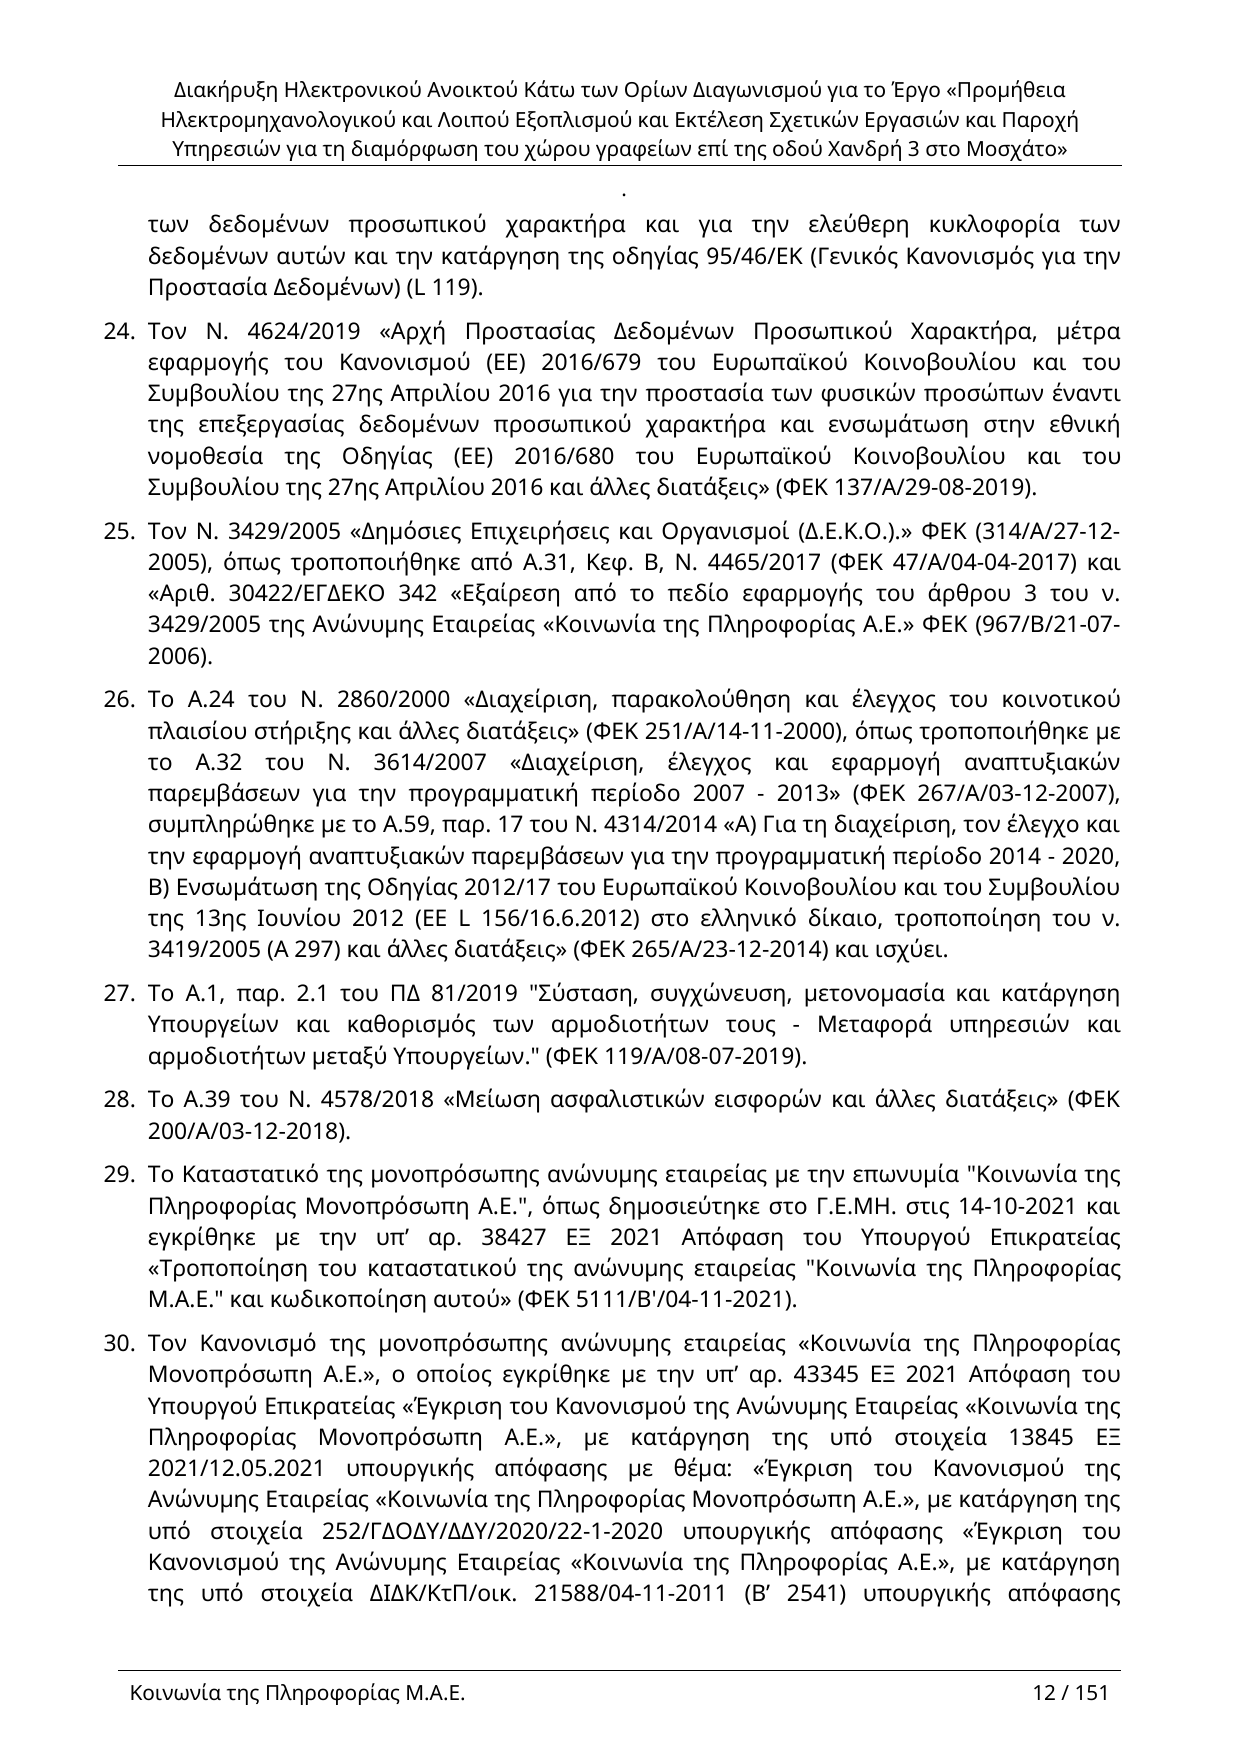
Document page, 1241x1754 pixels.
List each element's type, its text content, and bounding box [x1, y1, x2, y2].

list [103, 208, 1122, 302]
list Το Α.39 του Ν. 4578/2018 «Μείωση ασφαλιστικών εισφορών και άλλες διατάξεις» (ΦΕΚ 200/Α/03-12-2018). [103, 1083, 1122, 1146]
list Το Α.1, παρ. 2.1 του ΠΔ 81/2019 "Σύσταση, συγχώνευση, μετονομασία και κατάργηση Υπουργείων και καθορισμός των αρμοδιοτήτων τους - Μεταφορά υπηρεσιών και αρμοδιοτήτων μεταξύ Υπουργείων." (ΦΕΚ 119/Α/08-07-2019). [103, 977, 1122, 1071]
list Το Α.24 του Ν. 2860/2000 «Διαχείριση, παρακολούθηση και έλεγχος του κοινοτικού πλαισίου στήριξης και άλλες διατάξεις» (ΦΕΚ 251/Α/14-11-2000), όπως τροποποιήθηκε με το Α.32 του Ν. 3614/2007 «Διαχείριση, έλεγχος και εφαρμογή αναπτυξιακών παρεμβάσεων για την προγραμματική περίοδο 2007 - 2013» (ΦΕΚ 267/Α/03-12-2007), συμπληρώθηκε με το Α.59, παρ. 17 του Ν. 4314/2014 «Α) Για τη διαχείριση, τον έλεγχο και την εφαρμογή αναπτυξιακών παρεμβάσεων για την προγραμματική περίοδο 2014 - 2020, Β) Ενσωμάτωση της Οδηγίας 2012/17 του Ευρωπαϊκού Κοινοβουλίου και του Συμβουλίου της 13ης Ιουνίου 2012 (ΕΕ L 156/16.6.2012) στο ελληνικό δίκαιο, τροποποίηση του ν. 3419/2005 (Α 297) και άλλες διατάξεις» (ΦΕΚ 265/Α/23-12-2014) και ισχύει. [103, 683, 1122, 965]
list Τον N. 3429/2005 «Δημόσιες Επιχειρήσεις και Οργανισμοί (Δ.Ε.Κ.Ο.).» ΦΕΚ (314/Α/27-12-2005), όπως τροποποιήθηκε από Α.31, Κεφ. Β, Ν. 4465/2017 (ΦΕΚ 47/Α/04-04-2017) και «Αριθ. 30422/ΕΓΔΕΚΟ 342 «Εξαίρεση από το πεδίο εφαρμογής του άρθρου 3 του ν. 3429/2005 της Ανώνυμης Εταιρείας «Κοινωνία της Πληροφορίας Α.Ε.» ΦΕΚ (967/Β/21-07-2006). [103, 515, 1122, 671]
list Τον Ν. 4624/2019 «Αρχή Προστασίας Δεδομένων Προσωπικού Χαρακτήρα, μέτρα εφαρμογής του Κανονισμού (ΕΕ) 2016/679 του Ευρωπαϊκού Κοινοβουλίου και του Συμβουλίου της 27ης Απριλίου 2016 για την προστασία των φυσικών προσώπων έναντι της επεξεργασίας δεδομένων προσωπικού χαρακτήρα και ενσωμάτωση στην εθνική νομοθεσία της Οδηγίας (ΕΕ) 2016/680 του Ευρωπαϊκού Κοινοβουλίου και του Συμβουλίου της 27ης Απριλίου 2016 και άλλες διατάξεις» (ΦΕΚ 137/Α/29-08-2019). [103, 315, 1122, 502]
list Το Καταστατικό της μονοπρόσωπης ανώνυμης εταιρείας με την επωνυμία "Κοινωνία της Πληροφορίας Μονοπρόσωπη Α.Ε.", όπως δημοσιεύτηκε στο Γ.Ε.ΜΗ. στις 14-10-2021 και εγκρίθηκε με την υπ’ αρ. 38427 ΕΞ 2021 Απόφαση του Υπουργού Επικρατείας «Τροποποίηση του καταστατικού της ανώνυμης εταιρείας "Κοινωνία της Πληροφορίας Μ.Α.Ε." και κωδικοποίηση αυτού» (ΦΕΚ 5111/Β'/04-11-2021). [103, 1158, 1122, 1315]
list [103, 1327, 1122, 1608]
